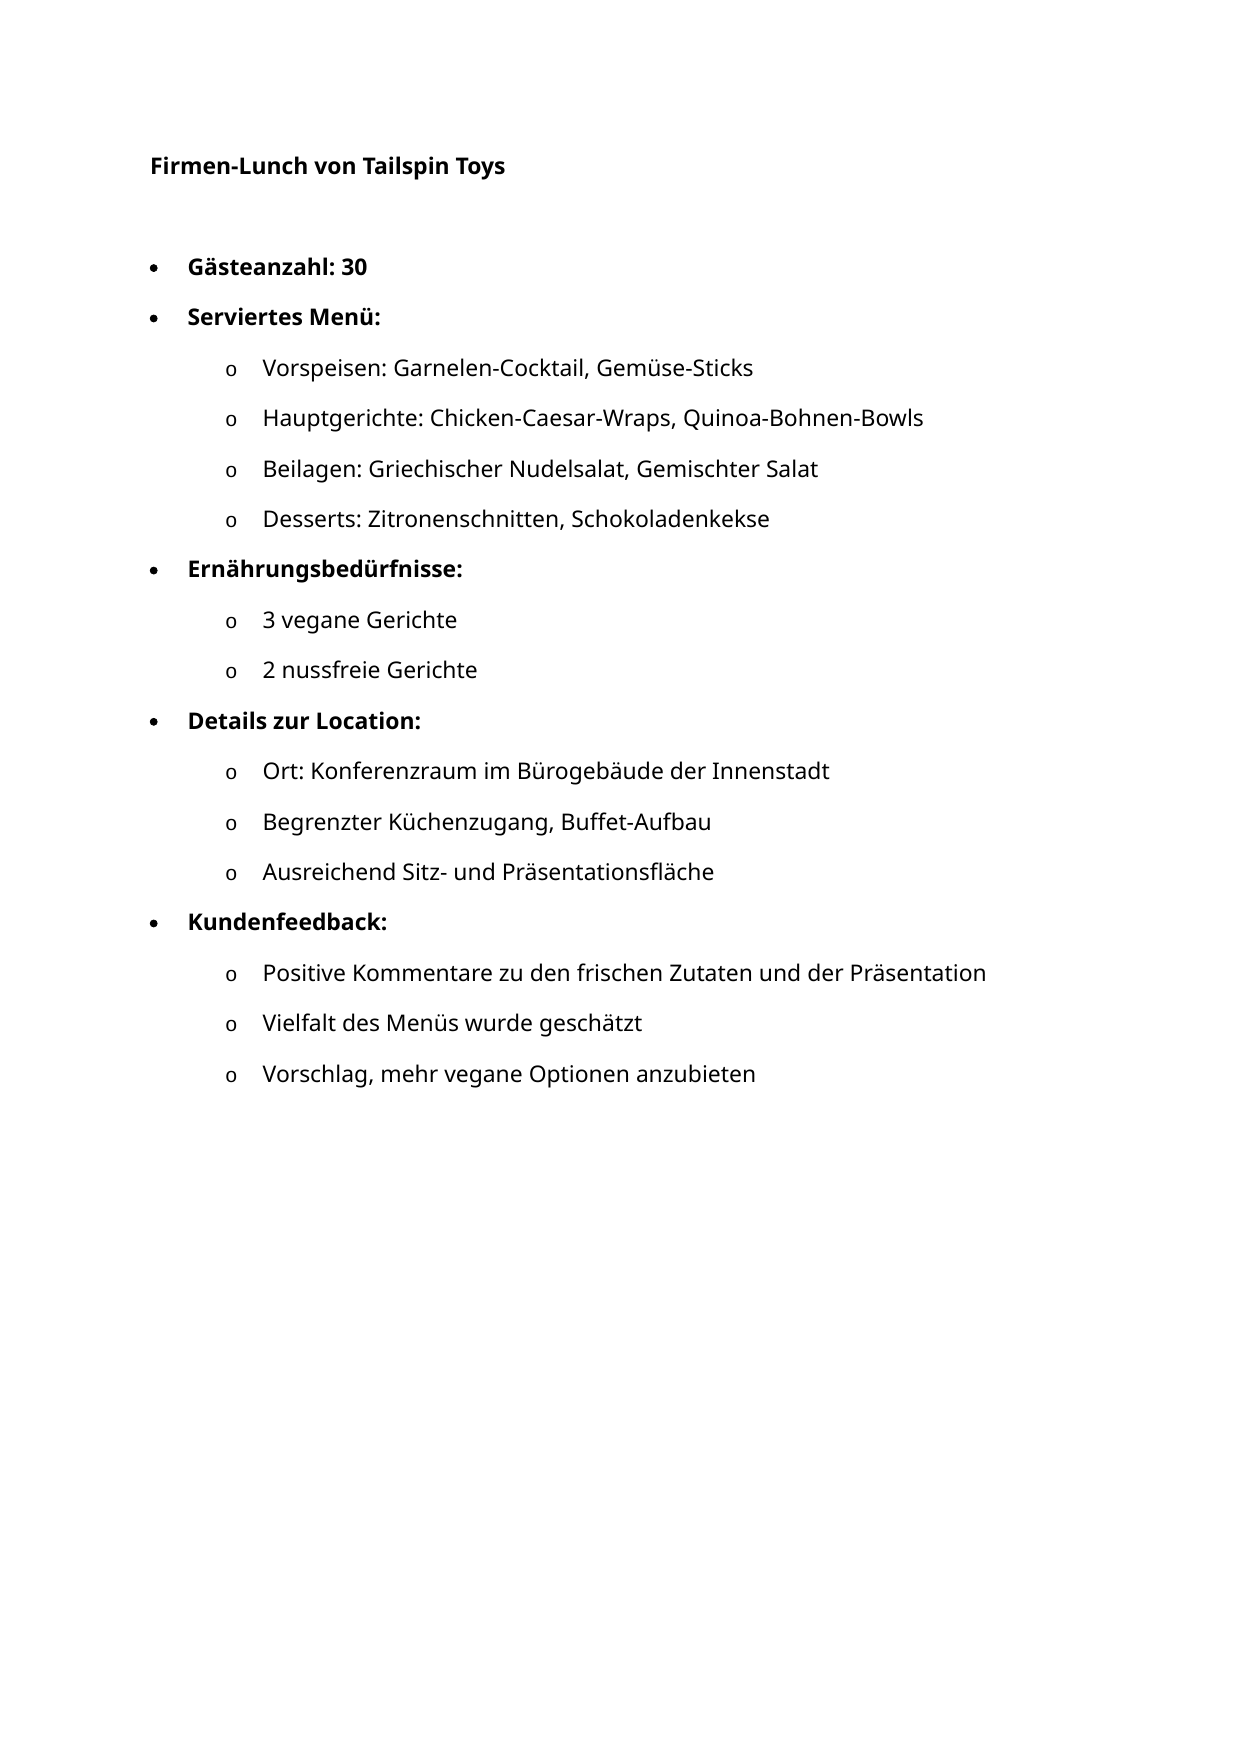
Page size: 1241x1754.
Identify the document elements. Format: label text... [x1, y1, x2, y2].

list 2 nussfreie Gerichte [225, 654, 1090, 685]
list Vorspeisen: Garnelen-Cocktail, Gemüse-Sticks [225, 352, 1090, 383]
text Firmen-Lunch von Tailspin Toys [150, 150, 1090, 181]
list Gästeanzahl: 30 [150, 251, 1090, 282]
list Begrenzter Küchenzugang, Buffet-Aufbau [225, 805, 1090, 837]
list Desserts: Zitronenschnitten, Schokoladenkekse [225, 503, 1090, 534]
list Ort: Konferenzraum im Bürogebäude der Innenstadt [225, 755, 1090, 786]
list Serviertes Menü: [150, 301, 1090, 332]
list Beilagen: Griechischer Nudelsalat, Gemischter Salat [225, 452, 1090, 484]
list Ernährungsbedürfnisse: [150, 553, 1090, 584]
list Ausreichend Sitz- und Präsentationsfläche [225, 856, 1090, 887]
list 3 vegane Gerichte [225, 604, 1090, 635]
list Positive Kommentare zu den frischen Zutaten und der Präsentation [225, 957, 1090, 988]
list Details zur Location: [150, 704, 1090, 736]
list Vorschlag, mehr vegane Optionen anzubieten [225, 1057, 1090, 1089]
list Hauptgerichte: Chicken-Caesar-Wraps, Quinoa-Bohnen-Bowls [225, 402, 1090, 433]
list Kundenfeedback: [150, 906, 1090, 937]
list Vielfalt des Menüs wurde geschätzt [225, 1007, 1090, 1038]
